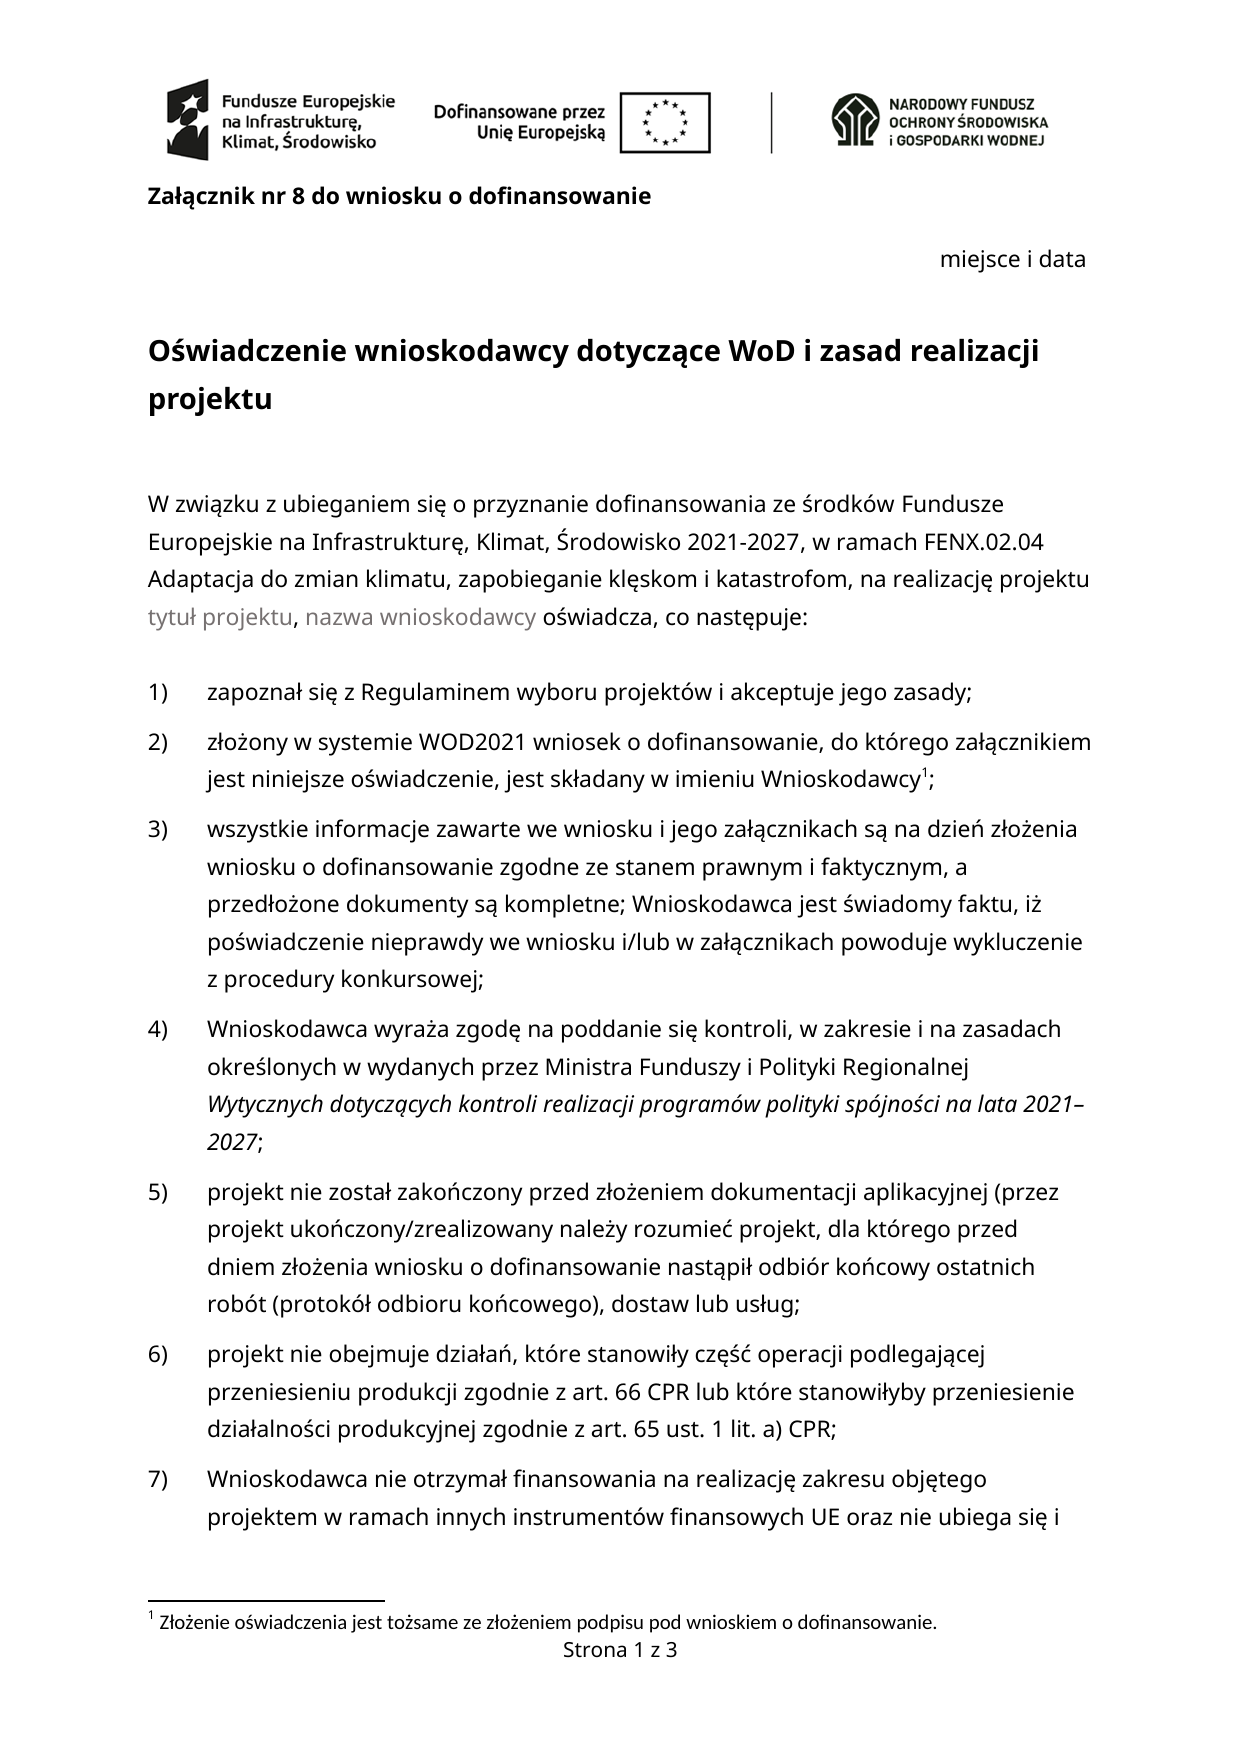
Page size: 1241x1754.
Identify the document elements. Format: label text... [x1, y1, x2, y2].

list wszystkie informacje zawarte we wniosku i jego załącznikach są na dzień złożenia wniosku o dofinansowanie zgodne ze stanem prawnym i faktycznym, a przedłożone dokumenty są kompletne; Wnioskodawca jest świadomy faktu, iż poświadczenie nieprawdy we wniosku i/lub w załącznikach powoduje wykluczenie z procedury konkursowej; [148, 813, 1092, 994]
list zapoznał się z Regulaminem wyboru projektów i akceptuje jego zasady; [148, 676, 1092, 707]
text Załącznik nr 8 do wniosku o dofinansowanie [148, 181, 1092, 212]
list projekt nie został zakończony przed złożeniem dokumentacji aplikacyjnej (przez projekt ukończony/zrealizowany należy rozumieć projekt, dla którego przed dniem złożenia wniosku o dofinansowanie nastąpił odbiór końcowy ostatnich robót (protokół odbioru końcowego), dostaw lub usług; [148, 1176, 1092, 1319]
picture [147, 59, 1092, 181]
list Wnioskodawca wyraża zgodę na poddanie się kontroli, w zakresie i na zasadach określonych w wydanych przez Ministra Funduszy i Polityki Regionalnej Wytycznych dotyczących kontroli realizacji programów polityki spójności na lata 2021–2027; [148, 1013, 1092, 1157]
list projekt nie obejmuje działań, które stanowiły część operacji podlegającej przeniesieniu produkcji zgodnie z art. 66 CPR lub które stanowiłyby przeniesienie działalności produkcyjnej zgodnie z art. 65 ust. 1 lit. a) CPR; [148, 1338, 1092, 1444]
text W związku z ubieganiem się o przyznanie dofinansowania ze środków Fundusze Europejskie na Infrastrukturę, Klimat, Środowisko 2021-2027, w ramach FENX.02.04 Adaptacja do zmian klimatu, zapobieganie klęskom i katastrofom, na realizację projektu , oświadcza, co następuje: [148, 488, 1092, 632]
subtitle Oświadczenie wnioskodawcy dotyczące WoD i zasad realizacji projektu [148, 330, 1092, 418]
list złożony w systemie WOD2021 wniosek o dofinansowanie, do którego załącznikiem jest niniejsze oświadczenie, jest składany w imieniu Wnioskodawcy; [148, 726, 1092, 794]
